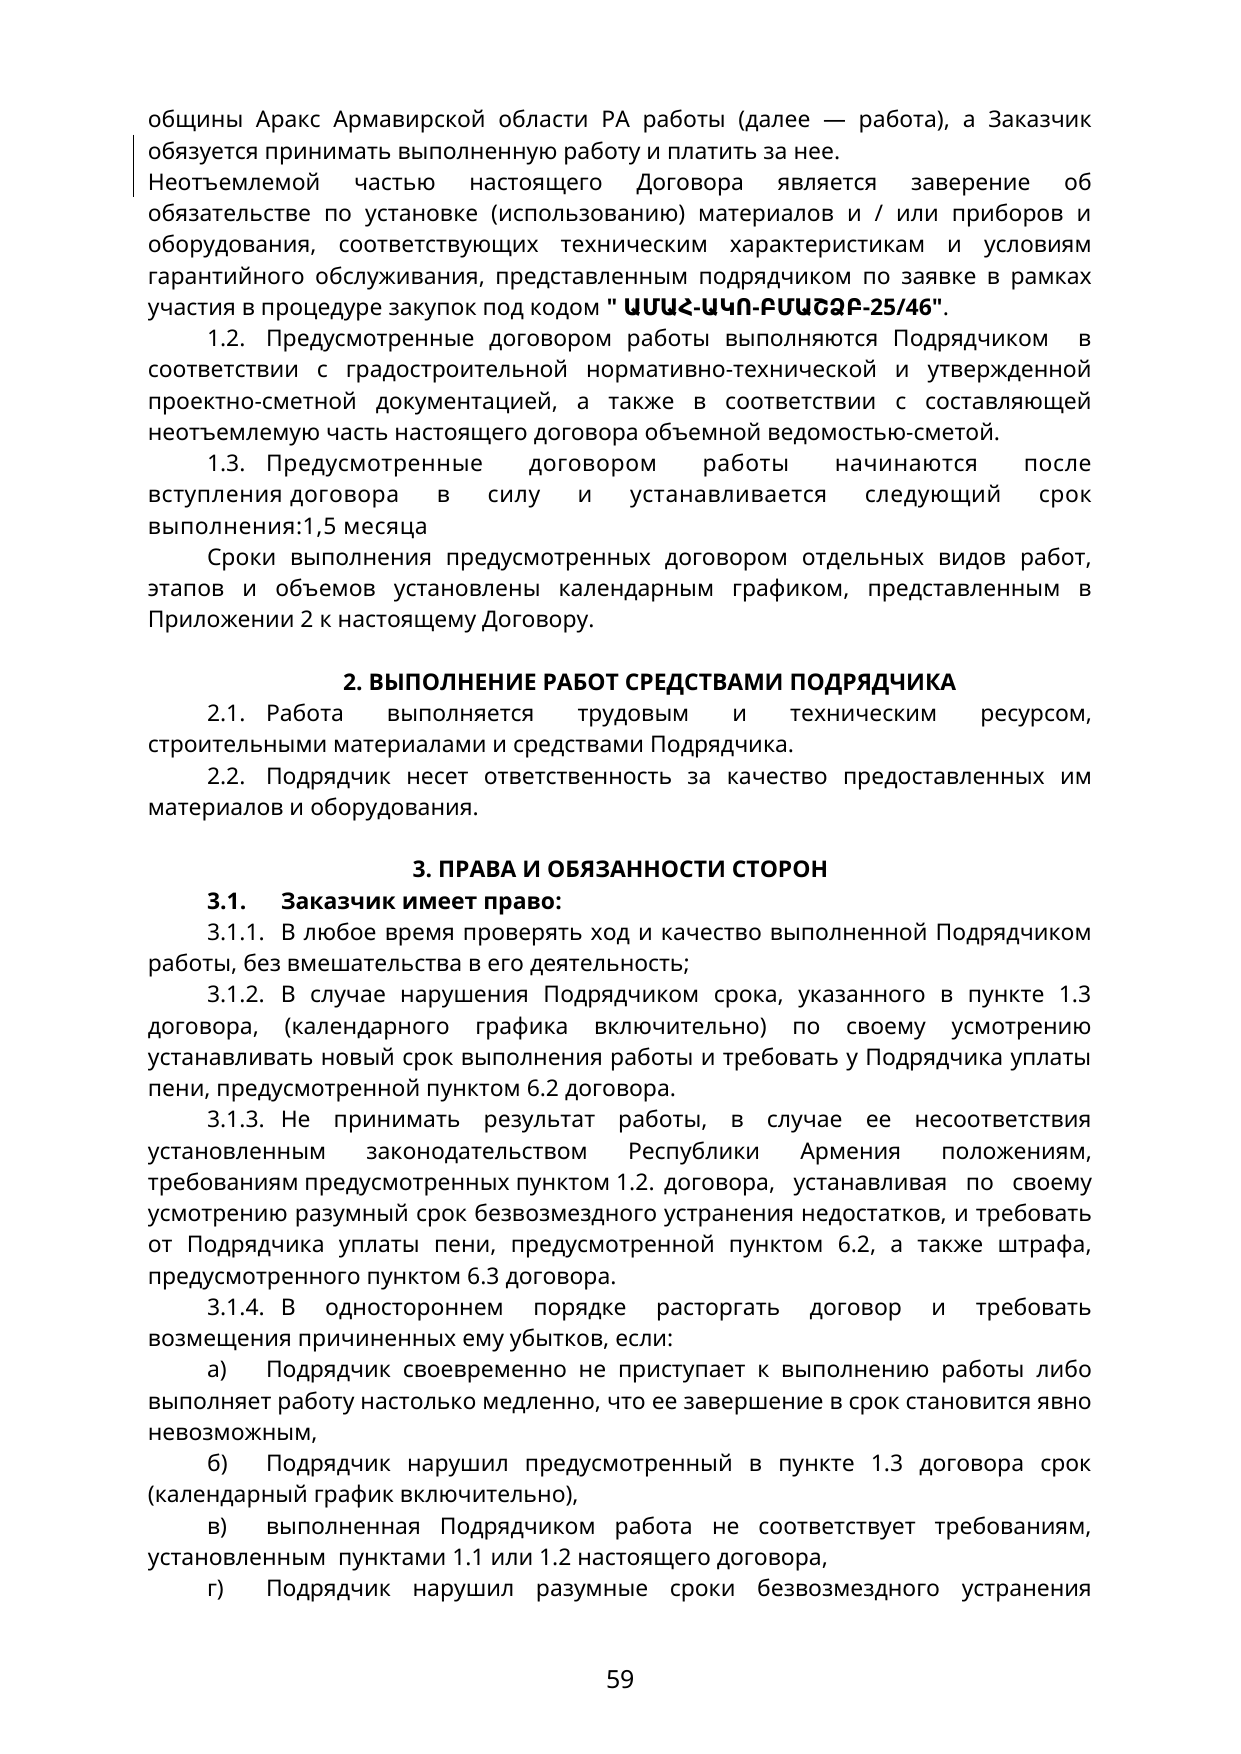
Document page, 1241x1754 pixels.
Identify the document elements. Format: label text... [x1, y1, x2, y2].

text а) Подрядчик своевременно не приступает к выполнению работы либо выполняет работу настолько медленно, что ее завершение в срок становится явно невозможным, [148, 1353, 1092, 1447]
text 3.1.4. В одностороннем порядке расторгать договор и требовать возмещения причиненных ему убытков, если: [148, 1291, 1092, 1353]
text 2. ВЫПОЛНЕНИЕ РАБОТ СРЕДСТВАМИ ПОДРЯДЧИКА [148, 666, 1092, 697]
text 3.1. Заказчик имеет право: [148, 885, 1092, 916]
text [148, 1572, 1092, 1603]
text 1.3. Предусмотренные договором работы начинаются после вступления договора в силу и устанавливается следующий срок выполнения:1,5 месяца [148, 447, 1092, 541]
text б) Подрядчик нарушил предусмотренный в пункте 1.3 договора срок (календарный график включительно), [148, 1447, 1092, 1510]
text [148, 103, 1092, 166]
text 3.1.2. В случае нарушения Подрядчиком срока, указанного в пункте 1.3 договора, (календарного графика включительно) по своему усмотрению устанавливать новый срок выполнения работы и требовать у Подрядчика уплаты пени, предусмотренной пунктом 6.2 договора. [148, 978, 1092, 1103]
text Сроки выполнения предусмотренных договором отдельных видов работ, этапов и объемов установлены календарным графиком, представленным в Приложении 2 к настоящему Договору. [148, 541, 1092, 635]
text 2.2. Подрядчик несет ответственность за качество предоставленных им материалов и оборудования. [148, 760, 1092, 822]
text 2.1. Работа выполняется трудовым и техническим ресурсом, строительными материалами и средствами Подрядчика. [148, 697, 1092, 760]
text 3. ПРАВА И ОБЯЗАННОСТИ СТОРОН [148, 853, 1092, 885]
text Неотъемлемой частью настоящего Договора является заверение об обязательстве по установке (использованию) материалов и / или приборов и оборудования, соответствующих техническим характеристикам и условиям гарантийного обслуживания, представленным подрядчиком по заявке в рамках участия в процедуре закупок под кодом " ԱՄԱՀ-ԱԿՈ-ԲՄԱՇՁԲ-25/46". [148, 166, 1092, 322]
text 1.2. Предусмотренные договором работы выполняются Подрядчиком в соответствии с градостроительной нормативно-технической и утвержденной проектно-сметной документацией, а также в соответствии с составляющей неотъемлемую часть настоящего договора объемной ведомостью-сметой. [148, 322, 1092, 447]
text в) выполненная Подрядчиком работа не соответствует требованиям, установленным пунктами 1.1 или 1.2 настоящего договора, [148, 1510, 1092, 1572]
text 3.1.1. В любое время проверять ход и качество выполненной Подрядчиком работы, без вмешательства в его деятельность; [148, 916, 1092, 978]
text 3.1.3. Не принимать результат работы, в случае ее несоответствия установленным законодательством Республики Армения положениям, требованиям предусмотренных пунктом 1.2. договора, устанавливая по своему усмотрению разумный срок безвозмездного устранения недостатков, и требовать от Подрядчика уплаты пени, предусмотренной пунктом 6.2, а также штрафа, предусмотренного пунктом 6.3 договора. [148, 1103, 1092, 1291]
